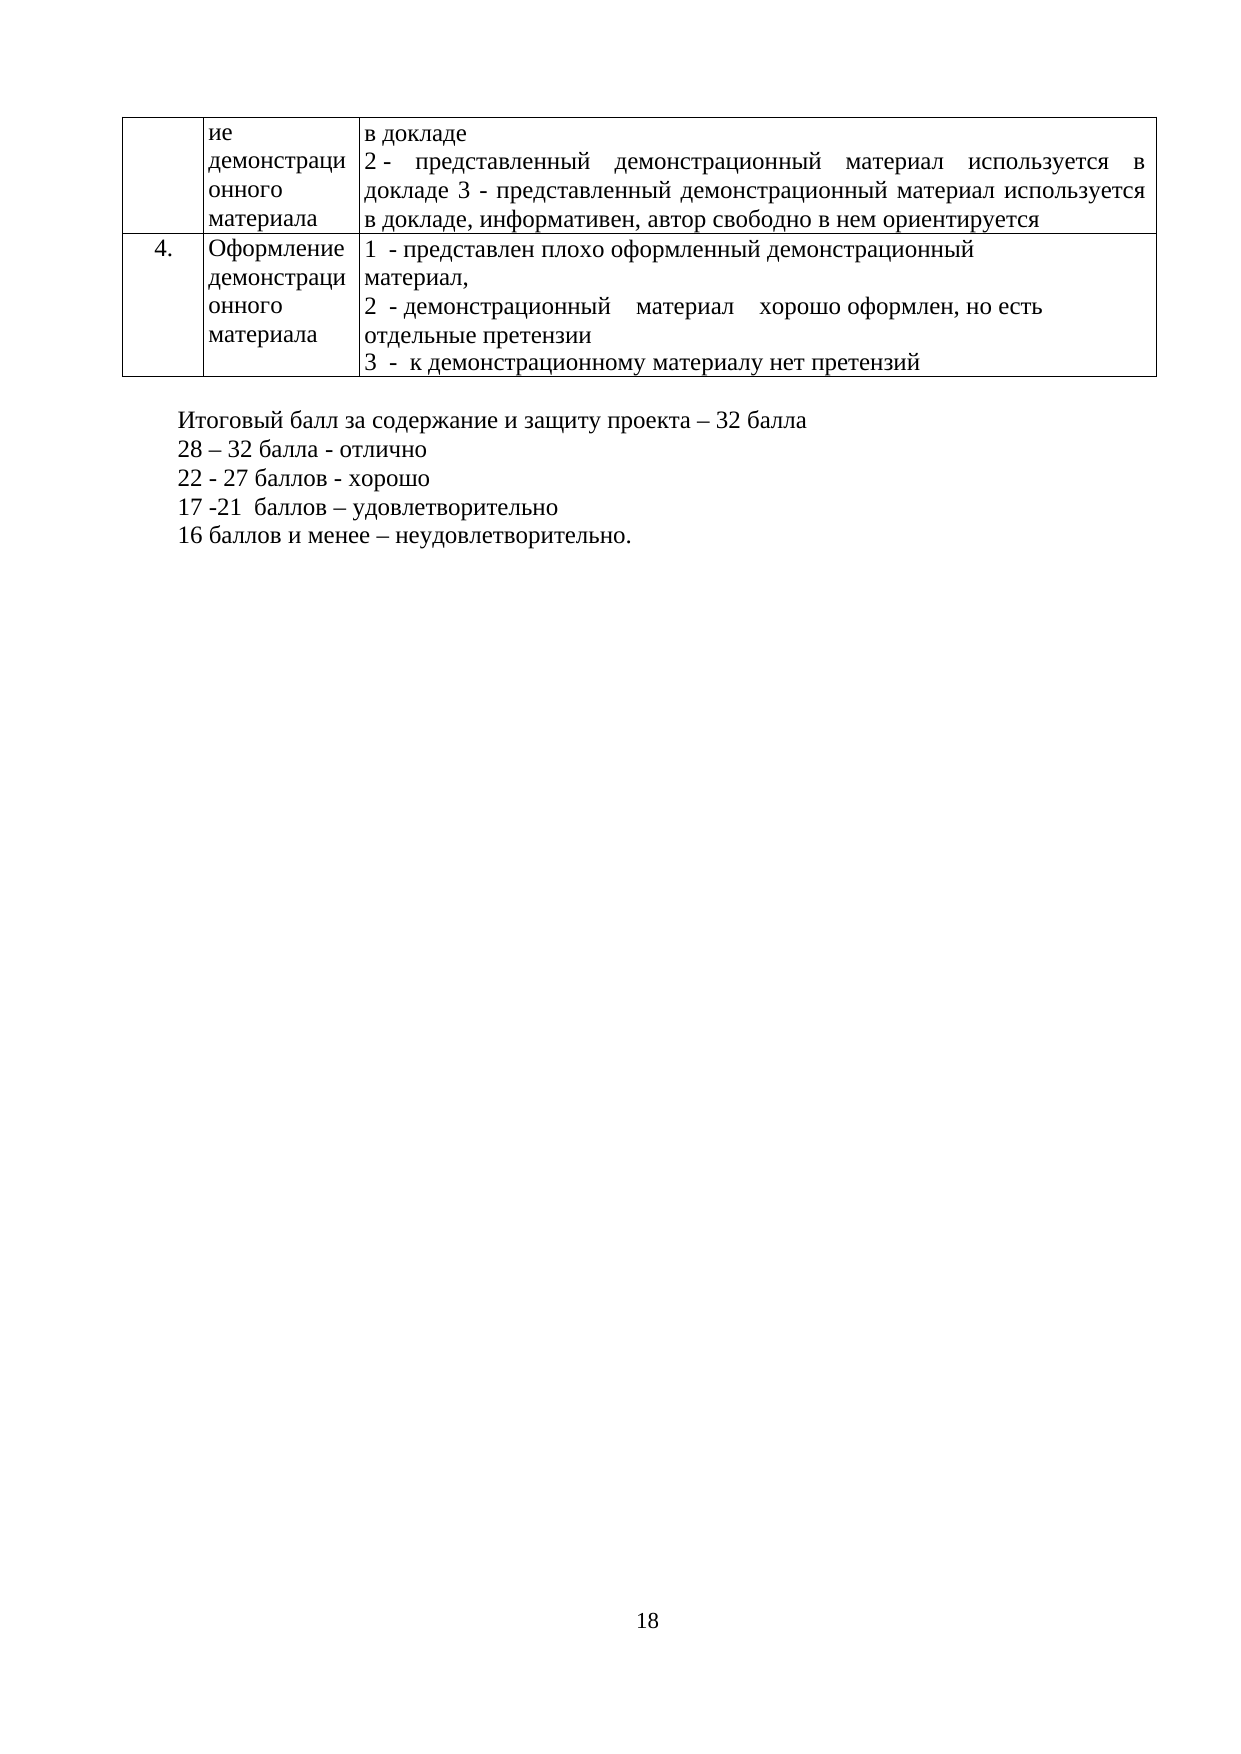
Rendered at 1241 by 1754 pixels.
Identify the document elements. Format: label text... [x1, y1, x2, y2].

table_cell 4. [123, 234, 203, 376]
text 22 - 27 баллов - хорошо [177, 463, 1217, 492]
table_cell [360, 118, 1156, 233]
table_cell 1 - представлен плохо оформленный демонстрационный материал, 2 - демонстрационный материал хорошо оформлен, но есть отдельные претензии 3 - к демонстрационному материалу нет претензий [360, 234, 1156, 376]
text Итоговый балл за содержание и защиту проекта – 32 балла 28 – 32 балла - отлично [177, 405, 809, 463]
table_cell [204, 118, 359, 233]
text 16 баллов и менее – неудовлетворительно. [177, 520, 1217, 549]
text 17 -21 баллов – удовлетворительно [177, 492, 1217, 520]
table_cell 3. [123, 118, 203, 233]
table_cell Оформление демонстрационного материала [204, 234, 359, 376]
